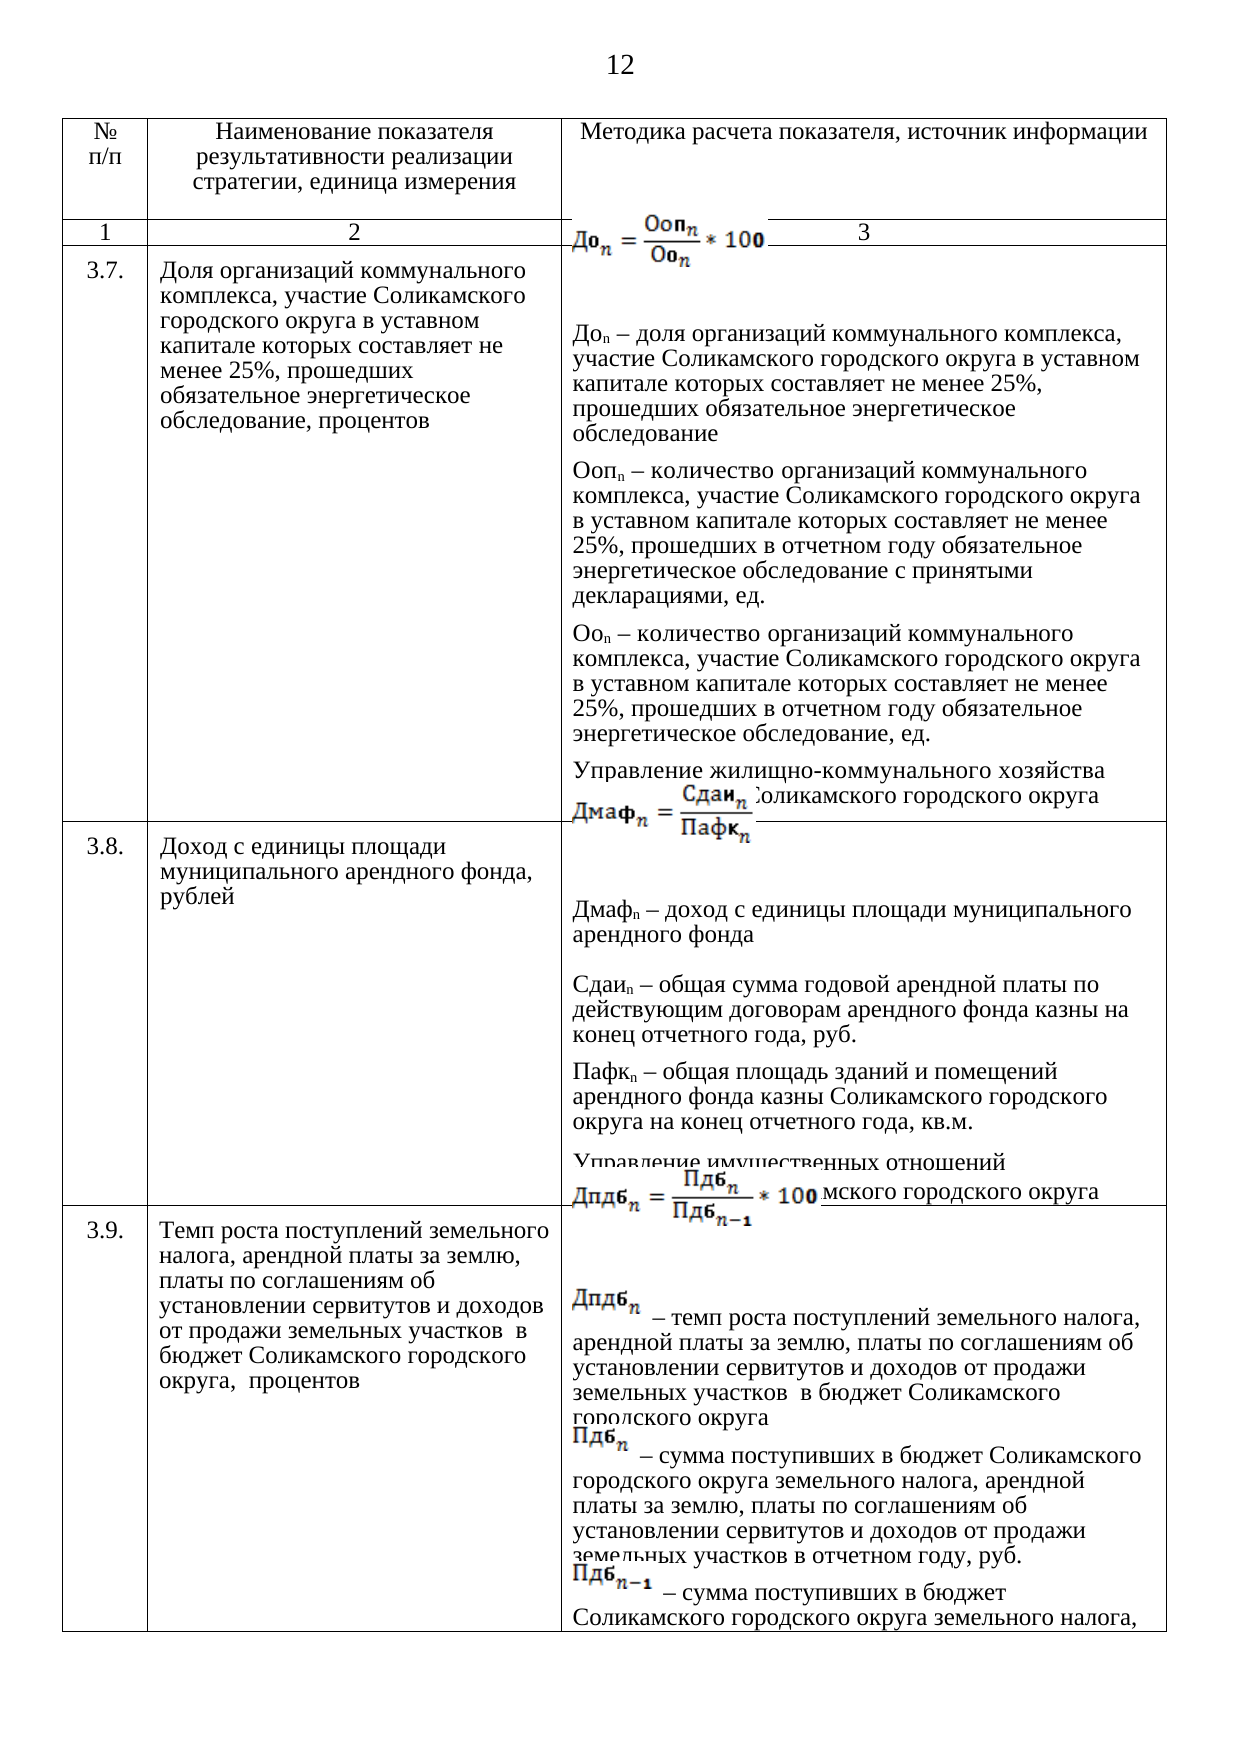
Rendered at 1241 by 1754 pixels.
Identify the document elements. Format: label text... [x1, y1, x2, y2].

table_header Наименование показателя результативности реализации стратегии, единица измерения [148, 119, 561, 219]
picture [572, 782, 756, 843]
table_cell Доход с единицы площади муниципального арендного фонда, рублей [148, 822, 561, 1205]
picture [572, 1286, 646, 1314]
table_cell 2 [148, 220, 561, 245]
table_cell 3.7. [63, 246, 147, 821]
table_cell Доn – доля организаций коммунального комплекса, участие Соликамского городского округа в уставном капитале которых составляет не менее 25%, прошедших обязательное энергетическое обследование Оопn – количество организаций коммунального комплекса, участие Соликамского городского округа в уставном капитале которых составляет не менее 25%, прошедших в отчетном году обязательное энергетическое обследование с принятыми декларациями, ед. Ооn – количество организаций коммунального комплекса, участие Соликамского городского округа в уставном капитале которых составляет не менее 25%, прошедших в отчетном году обязательное энергетическое обследование, ед. Управление жилищно-коммунального хозяйства администрации Соликамского городского округа [562, 246, 1166, 821]
table_cell 3 [768, 220, 1166, 245]
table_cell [562, 1206, 1166, 1631]
table_cell Дмафn – доход с единицы площади муниципального арендного фонда Сдаиn – общая сумма годовой арендной платы по действующим договорам арендного фонда казны на конец отчетного года, руб. Пафкn – общая площадь зданий и помещений арендного фонда казны Соликамского городского округа на конец отчетного года, кв.м. Управление имущественных отношений администрации Соликамского городского округа [562, 822, 1166, 1205]
table_header № п/п [63, 119, 147, 219]
table_cell 1 [63, 220, 147, 245]
table_cell 3.8. [63, 822, 147, 1205]
picture [572, 1561, 657, 1589]
table_cell 3.9. [63, 1206, 147, 1631]
picture [572, 1424, 634, 1451]
picture [572, 212, 768, 267]
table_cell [148, 1206, 561, 1631]
table_cell Доля организаций коммунального комплекса, участие Соликамского городского округа в уставном капитале которых составляет не менее 25%, прошедших обязательное энергетическое обследование, процентов [148, 246, 561, 821]
picture [572, 1167, 821, 1226]
table_header Методика расчета показателя, источник информации [562, 119, 1166, 219]
